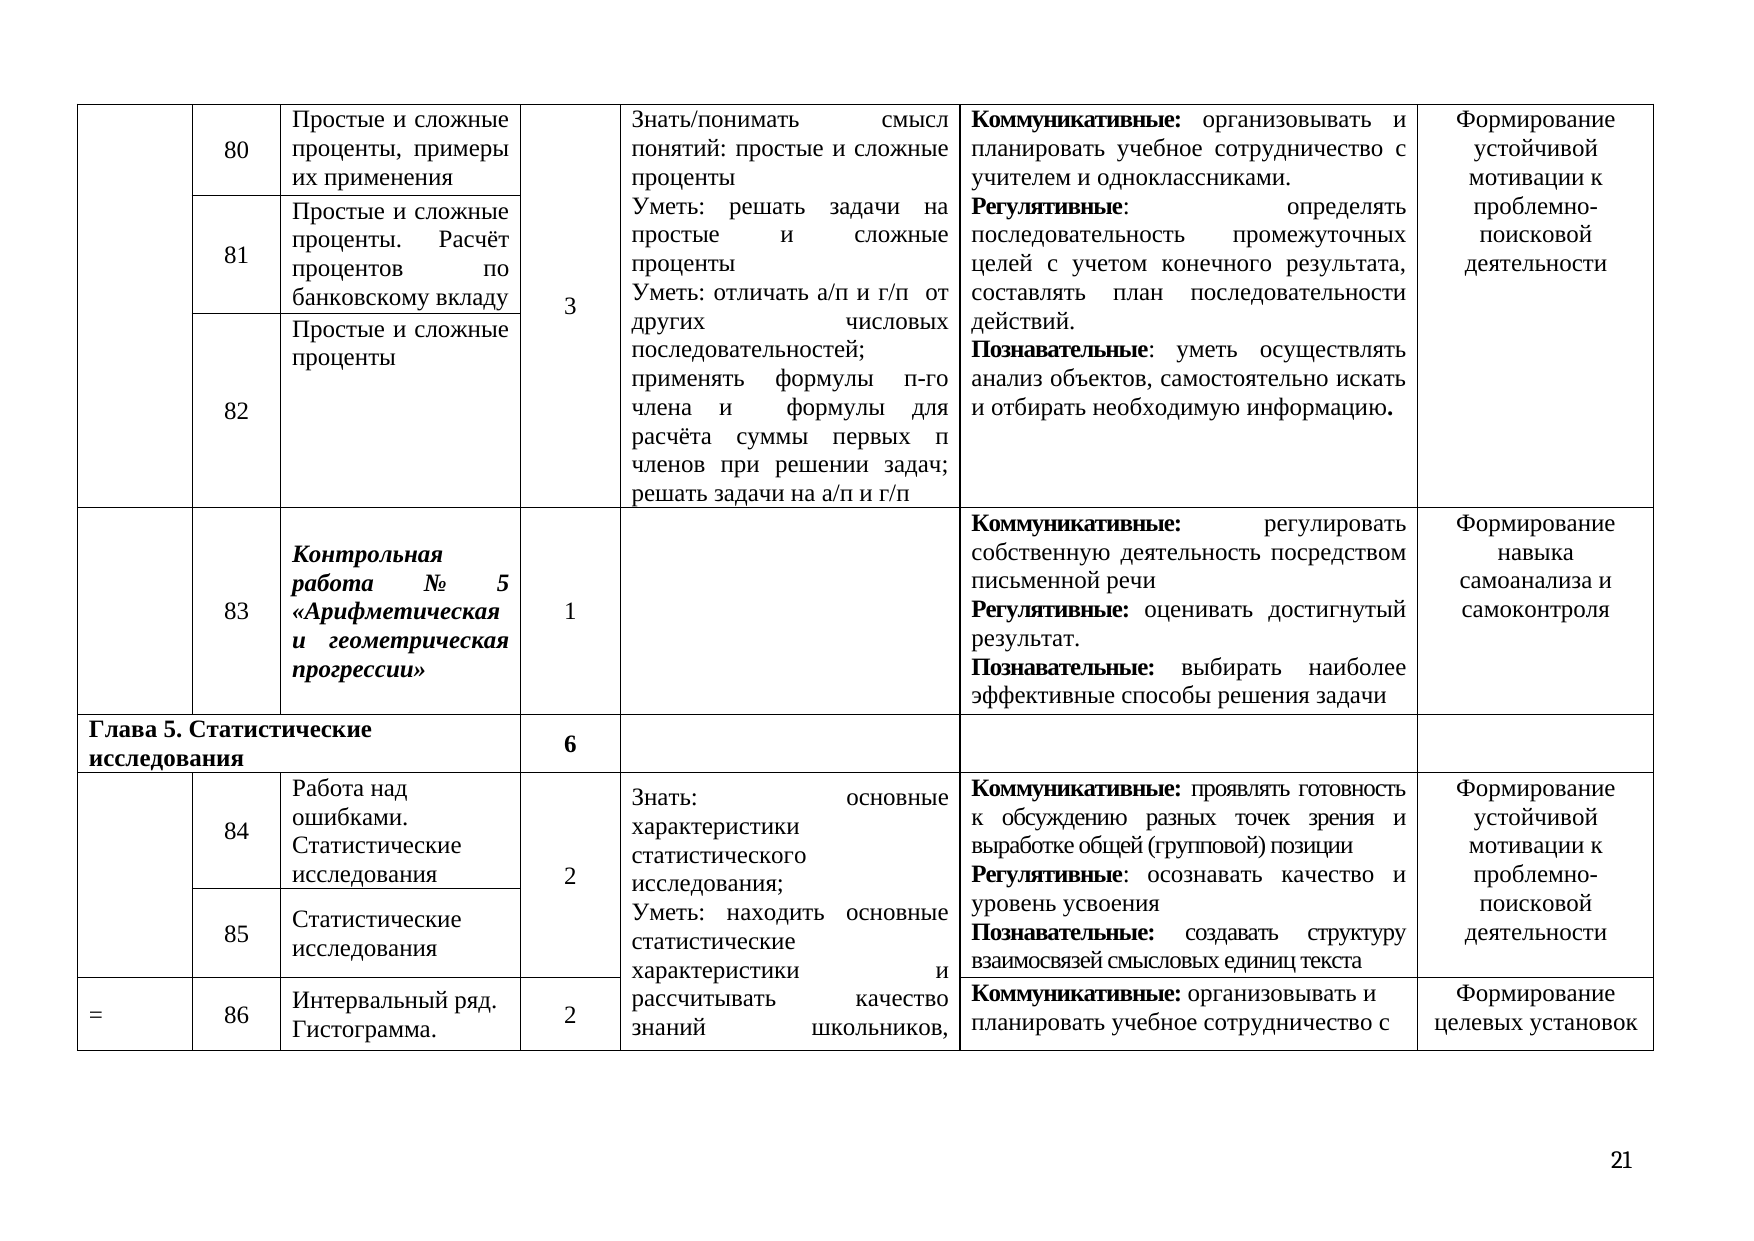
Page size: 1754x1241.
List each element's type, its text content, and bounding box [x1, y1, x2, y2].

table_cell 1 [521, 508, 620, 713]
table_cell [961, 715, 1417, 772]
table_cell Знать/понимать смысл понятий: простые и сложные проценты Уметь: решать задачи на простые и сложные проценты Уметь: отличать а/п и г/п от других числовых последовательностей; применять формулы п-го члена и формулы для расчёта суммы первых п членов при решении задач; решать задачи на а/п и г/п [621, 105, 959, 507]
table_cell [961, 978, 1417, 1050]
table_cell Контрольная работа № 5 «Арифметическая и геометрическая прогрессии» [281, 508, 520, 713]
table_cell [1418, 105, 1653, 507]
table_cell 2 [521, 978, 620, 1050]
table_cell [78, 508, 192, 713]
table_cell 6 [521, 715, 620, 772]
table_cell 2 [521, 773, 620, 977]
table_cell Знать: основные характеристики статистического исследования; Уметь: находить основные статистические характеристики и рассчитывать качество знаний школьников, применять полученные знания в жизненных ситуациях [621, 773, 959, 1050]
table_cell Коммуникативные: проявлять готовность к обсуждению разных точек зрения и выработке общей (групповой) позиции Регулятивные: осознавать качество и уровень усвоения Познавательные: создавать структуру взаимосвязей смысловых единиц текста [961, 773, 1417, 977]
table_cell 3 [521, 105, 620, 507]
table_cell [78, 773, 192, 977]
table_cell Формирование навыка самоанализа и самоконтроля [1418, 508, 1653, 713]
table_cell [1418, 715, 1653, 772]
table_cell [621, 508, 959, 713]
table_cell Работа над ошибками. Статистические исследования [281, 773, 520, 888]
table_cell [1418, 978, 1653, 1050]
table_cell Глава 5. Статистические исследования [78, 715, 520, 772]
table_cell Статистические исследования [281, 889, 520, 977]
table_cell [621, 715, 959, 772]
table_cell Формирование устойчивой мотивации к проблемно-поисковой деятельности [1418, 773, 1653, 977]
table_cell Простые и сложные проценты, примеры их применения [281, 105, 520, 195]
table_cell Простые и сложные проценты [281, 314, 520, 507]
table_cell Коммуникативные: регулировать собственную деятельность посредством письменной речи Регулятивные: оценивать достигнутый результат. Познавательные: выбирать наиболее эффективные способы решения задачи [961, 508, 1417, 713]
table_cell 82 [193, 314, 280, 507]
table_cell 85 [193, 889, 280, 977]
table_cell [78, 105, 192, 507]
table_cell 81 [193, 196, 280, 313]
table_cell 83 [193, 508, 280, 713]
table_cell 80 [193, 105, 280, 195]
table_cell = [78, 978, 192, 1050]
table_cell 84 [193, 773, 280, 888]
table_cell Простые и сложные проценты. Расчёт процентов по банковскому вкладу [281, 196, 520, 313]
table_cell 86 [193, 978, 280, 1050]
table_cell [281, 978, 520, 1050]
